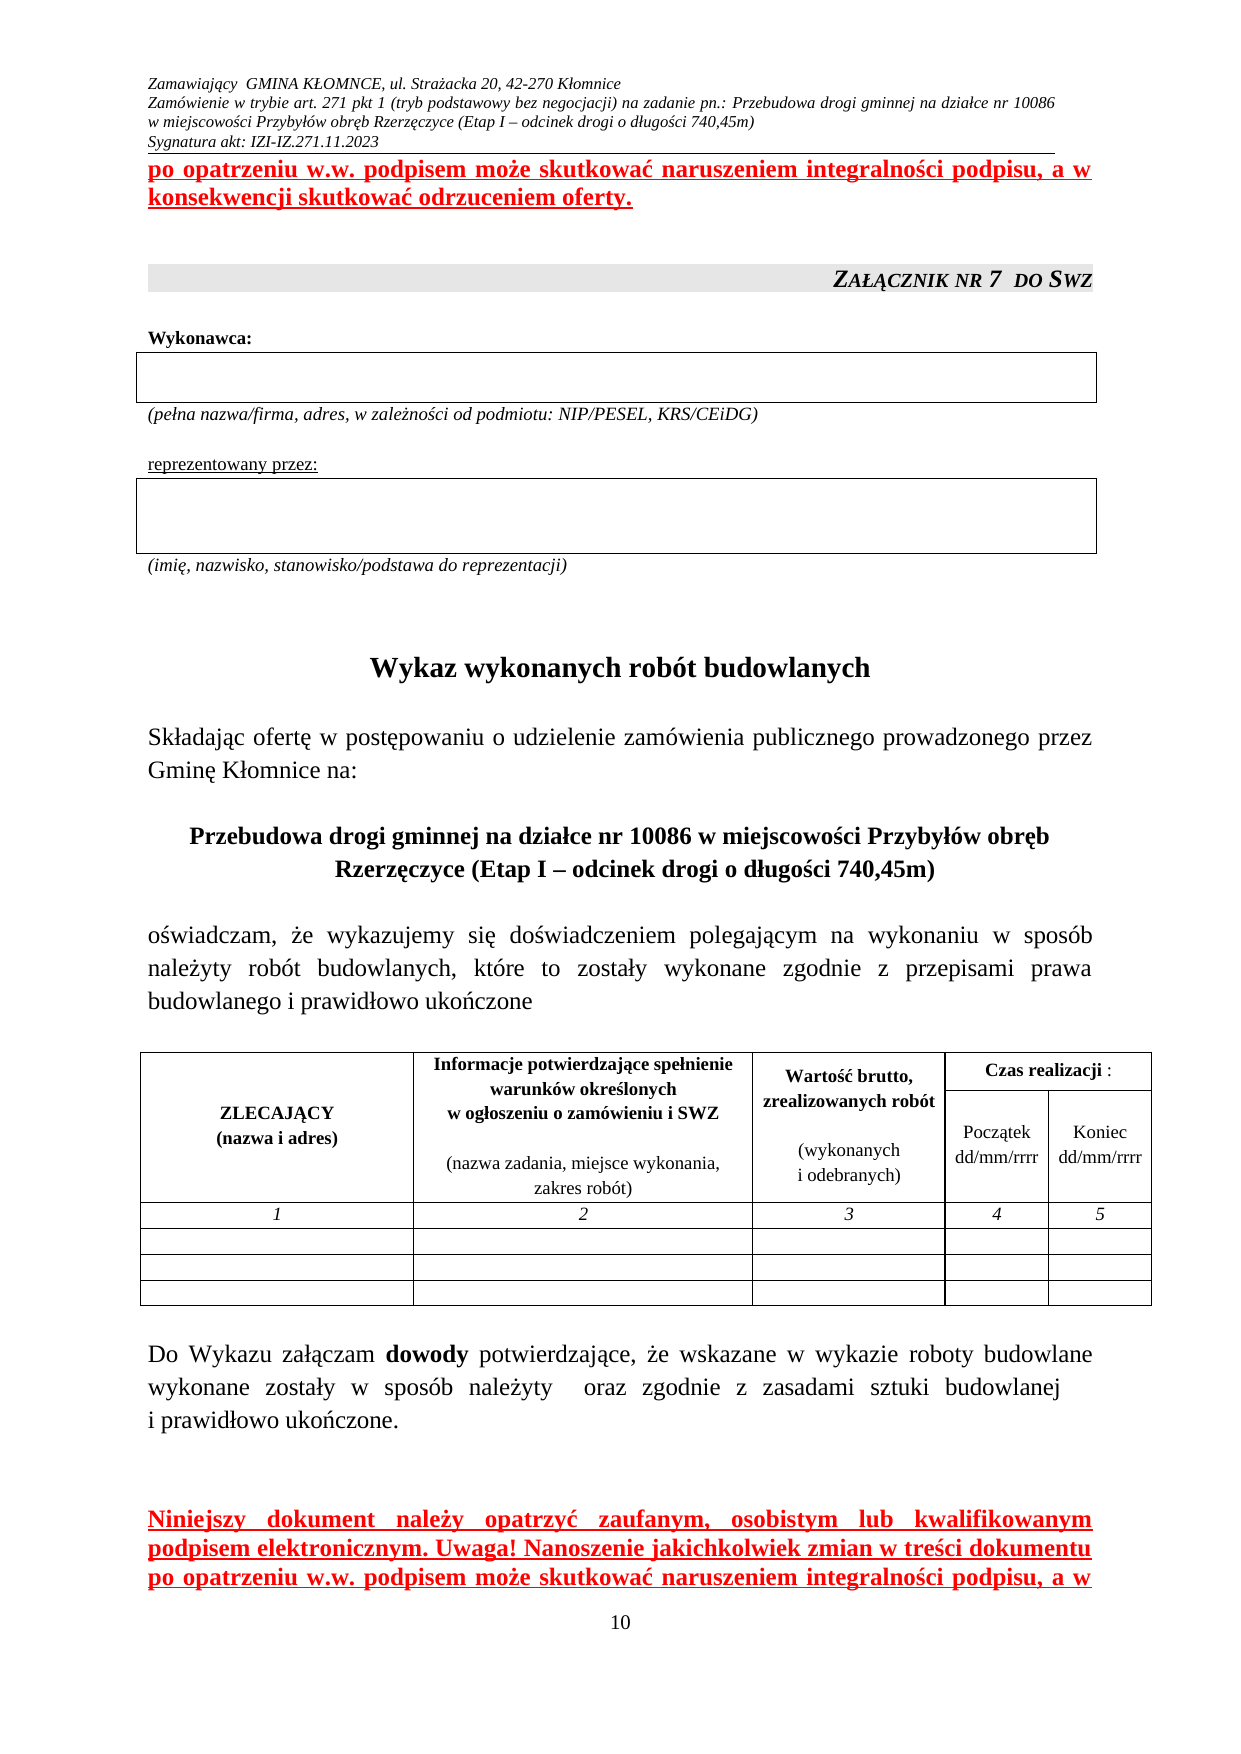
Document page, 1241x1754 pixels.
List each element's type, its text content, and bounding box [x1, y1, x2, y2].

text Wykaz wykonanych robót budowlanych [148, 651, 1093, 684]
table_cell [753, 1281, 944, 1305]
table_cell [414, 1281, 752, 1305]
table_cell 3 [753, 1203, 944, 1228]
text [147, 1530, 1093, 1591]
text Przebudowa drogi gminnej na działce nr 10086 w miejscowości Przybyłów obręb Rzerzęczyce (Etap I – odcinek drogi o długości 740,45m) [146, 821, 1093, 883]
table_cell [946, 1229, 1048, 1254]
table_cell [141, 1229, 413, 1254]
table_header ZLECAJĄCY (nazwa i adres) [141, 1053, 413, 1202]
text (imię, nazwisko, stanowisko/podstawa do reprezentacji) [148, 554, 1093, 576]
text oświadczam, że wykazujemy się doświadczeniem polegającym na wykonaniu w sposób należyty robót budowlanych, które to zostały wykonane zgodnie z przepisami prawa budowlanego i prawidłowo ukończone [148, 920, 1093, 1015]
table_cell [414, 1255, 752, 1279]
subtitle Załącznik nr 7 do Swz [148, 264, 1093, 292]
table_cell [946, 1281, 1048, 1305]
table_cell Początek dd/mm/rrrr [946, 1091, 1048, 1202]
text Do Wykazu załączam dowody potwierdzające, że wskazane w wykazie roboty budowlane wykonane zostały w sposób należyty oraz zgodnie z zasadami sztuki budowlanej i prawidłowo ukończone. [148, 1339, 1093, 1434]
table_cell 2 [414, 1203, 752, 1228]
text (pełna nazwa/firma, adres, w zależności od podmiotu: NIP/PESEL, KRS/CEiDG) [148, 403, 1078, 425]
table_cell 4 [946, 1203, 1048, 1228]
table_cell [753, 1229, 944, 1254]
table_cell [141, 1281, 413, 1305]
text reprezentowany przez: [148, 453, 1093, 474]
table_cell [946, 1255, 1048, 1279]
table_cell [1049, 1229, 1151, 1254]
table_cell 1 [141, 1203, 413, 1228]
text Składając ofertę w postępowaniu o udzielenie zamówienia publicznego prowadzonego przez Gminę Kłomnice na: [148, 722, 1093, 784]
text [147, 154, 1093, 211]
table_header [137, 353, 1096, 402]
table_header Informacje potwierdzające spełnienie warunków określonych w ogłoszeniu o zamówieniu i SWZ (nazwa zadania, miejsce wykonania, zakres robót) [414, 1053, 752, 1202]
table_header Czas realizacji : [946, 1053, 1151, 1090]
table_cell [1049, 1255, 1151, 1279]
table_header [137, 479, 1096, 553]
table_cell Koniec dd/mm/rrrr [1049, 1091, 1151, 1202]
table_cell [1049, 1281, 1151, 1305]
text Wykonawca: [148, 327, 1093, 348]
table_header Wartość brutto, zrealizowanych robót (wykonanych i odebranych) [753, 1053, 944, 1202]
table_cell [414, 1229, 752, 1254]
table_cell 5 [1049, 1203, 1151, 1228]
table_cell [753, 1255, 944, 1279]
table_cell [141, 1255, 413, 1279]
